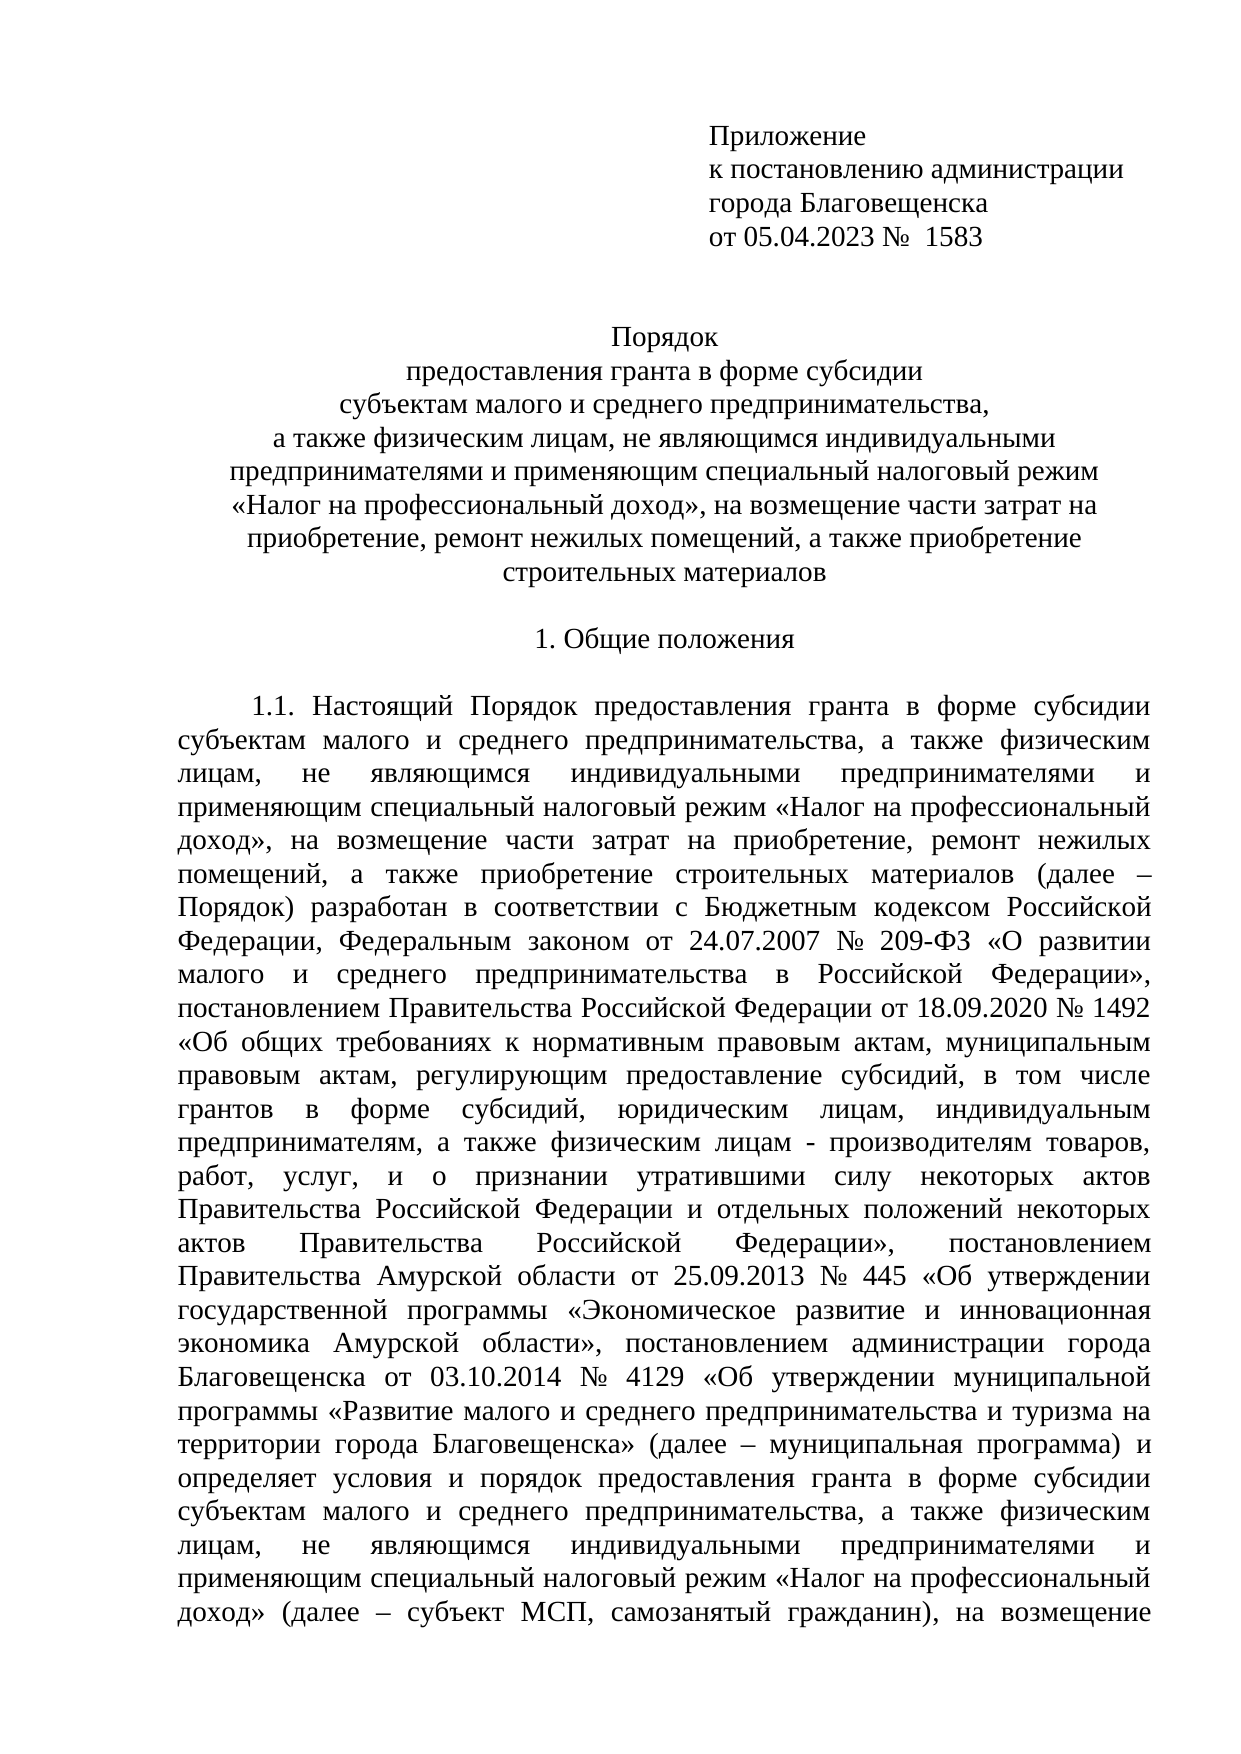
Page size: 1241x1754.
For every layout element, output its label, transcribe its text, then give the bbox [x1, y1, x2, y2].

text Порядок [177, 319, 1152, 353]
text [177, 688, 1152, 1627]
text субъектам малого и среднего предпринимательства, [177, 386, 1152, 420]
text Приложение [177, 118, 1152, 152]
text от 05.04.2023 № 1583 [177, 219, 1152, 252]
text а также физическим лицам, не являющимся индивидуальными предпринимателями и применяющим специальный налоговый режим [177, 420, 1152, 487]
text «Налог на профессиональный доход», на возмещение части затрат на приобретение, ремонт нежилых помещений, а также приобретение строительных материалов [177, 487, 1152, 588]
text города Благовещенска [177, 185, 1152, 219]
text к постановлению администрации [177, 152, 1152, 185]
text 1. Общие положения [177, 621, 1152, 655]
text предоставления гранта в форме субсидии [177, 353, 1152, 386]
